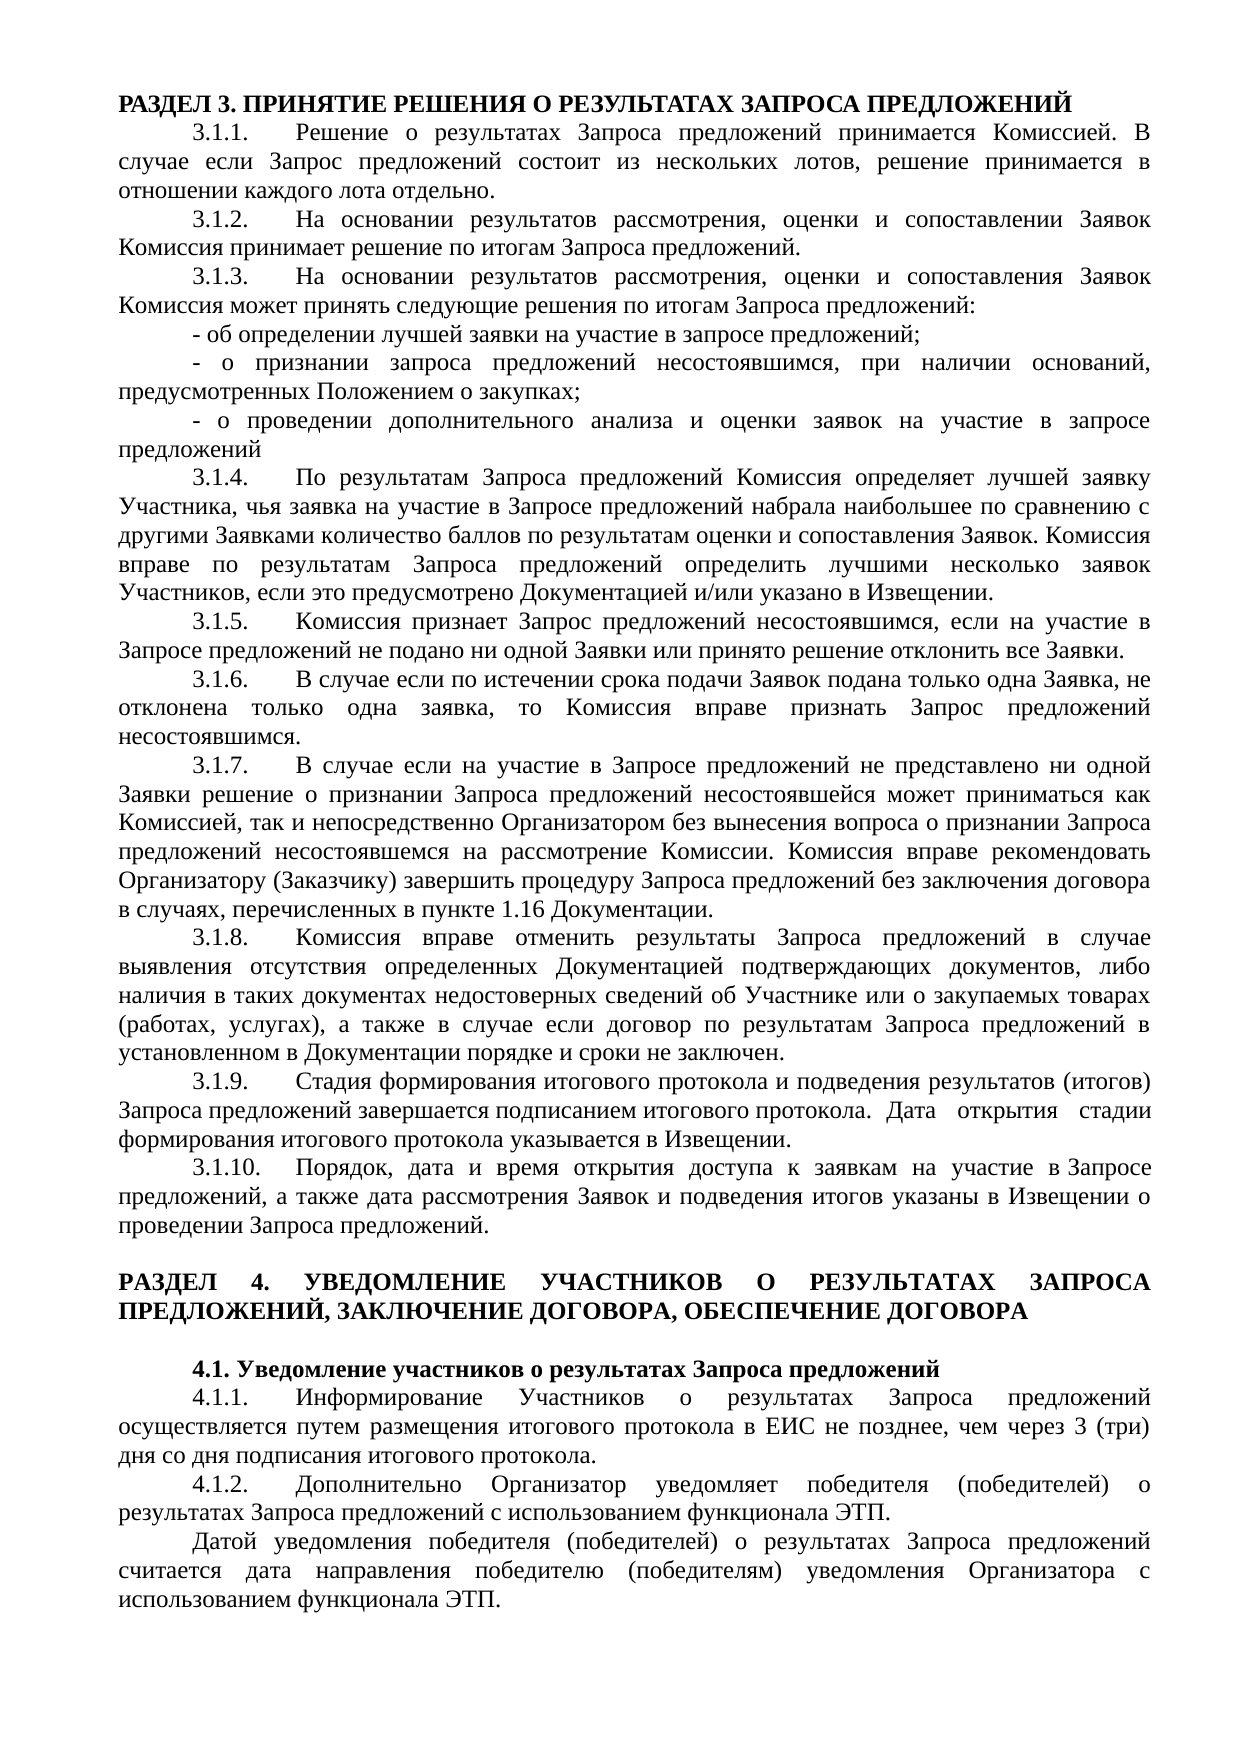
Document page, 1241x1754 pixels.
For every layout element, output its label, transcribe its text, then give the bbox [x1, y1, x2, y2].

list РАЗДЕЛ 4. УВЕДОМЛЕНИЕ УЧАСТНИКОВ О РЕЗУЛЬТАТАХ ЗАПРОСА ПРЕДЛОЖЕНИЙ, ЗАКЛЮЧЕНИЕ ДОГОВОРА, ОБЕСПЕЧЕНИЕ ДОГОВОРА [118, 1267, 1152, 1325]
list Решение о результатах Запроса предложений принимается Комиссией. В случае если Запрос предложений состоит из нескольких лотов, решение принимается в отношении каждого лота отдельно. [118, 117, 1152, 204]
list По результатам Запроса предложений Комиссия определяет лучшей заявку Участника, чья заявка на участие в Запросе предложений набрала наибольшее по сравнению с другими Заявками количество баллов по результатам оценки и сопоставления Заявок. Комиссия вправе по результатам Запроса предложений определить лучшими несколько заявок Участников, если это предусмотрено Документацией и/или указано в Извещении. [118, 462, 1152, 606]
list На основании результатов рассмотрения, оценки и сопоставления Заявок Комиссия может принять следующие решения по итогам Запроса предложений: [118, 261, 1152, 319]
list Датой уведомления победителя (победителей) о результатах Запроса предложений считается дата направления победителю (победителям) уведомления Организатора с использованием функционала ЭТП. [118, 1526, 1152, 1612]
text - о проведении дополнительного анализа и оценки заявок на участие в запросе предложений [118, 405, 1152, 462]
text - об определении лучшей заявки на участие в запросе предложений; [118, 319, 1152, 347]
list В случае если по истечении срока подачи Заявок подана только одна Заявка, не отклонена только одна заявка, то Комиссия вправе признать Запрос предложений несостоявшимся. [118, 664, 1152, 750]
list Комиссия вправе отменить результаты Запроса предложений в случае выявления отсутствия определенных Документацией подтверждающих документов, либо наличия в таких документах недостоверных сведений об Участнике или о закупаемых товарах (работах, услугах), а также в случае если договор по результатам Запроса предложений в установленном в Документации порядке и сроки не заключен. [118, 922, 1152, 1066]
list В случае если на участие в Запросе предложений не представлено ни одной Заявки решение о признании Запроса предложений несостоявшейся может приниматься как Комиссией, так и непосредственно Организатором без вынесения вопроса о признании Запроса предложений несостоявшемся на рассмотрение Комиссии. Комиссия вправе рекомендовать Организатору (Заказчику) завершить процедуру Запроса предложений без заключения договора в случаях, перечисленных в пункте 1.16 Документации. [118, 750, 1152, 922]
list Комиссия признает Запрос предложений несостоявшимся, если на участие в Запросе предложений не подано ни одной Заявки или принято решение отклонить все Заявки. [118, 606, 1152, 664]
subtitle РАЗДЕЛ 3. ПРИНЯТИЕ РЕШЕНИЯ О РЕЗУЛЬТАТАХ ЗАПРОСА ПРЕДЛОЖЕНИЙ [118, 89, 1152, 117]
list Стадия формирования итогового протокола и подведения результатов (итогов) Запроса предложений завершается подписанием итогового протокола. Дата открытия стадии формирования итогового протокола указывается в Извещении. [118, 1066, 1152, 1152]
text - о признании запроса предложений несостоявшимся, при наличии оснований, предусмотренных Положением о закупках; [118, 347, 1152, 405]
list Порядок, дата и время открытия доступа к заявкам на участие в Запросе предложений, а также дата рассмотрения Заявок и подведения итогов указаны в Извещении о проведении Запроса предложений. [118, 1152, 1152, 1239]
list Уведомление участников о результатах Запроса предложений [118, 1354, 1152, 1382]
list Дополнительно Организатор уведомляет победителя (победителей) о результатах Запроса предложений с использованием функционала ЭТП. [118, 1469, 1152, 1526]
list Информирование Участников о результатах Запроса предложений осуществляется путем размещения итогового протокола в ЕИС не позднее, чем через 3 (три) дня со дня подписания итогового протокола. [118, 1382, 1152, 1469]
list На основании результатов рассмотрения, оценки и сопоставлении Заявок Комиссия принимает решение по итогам Запроса предложений. [118, 204, 1152, 261]
